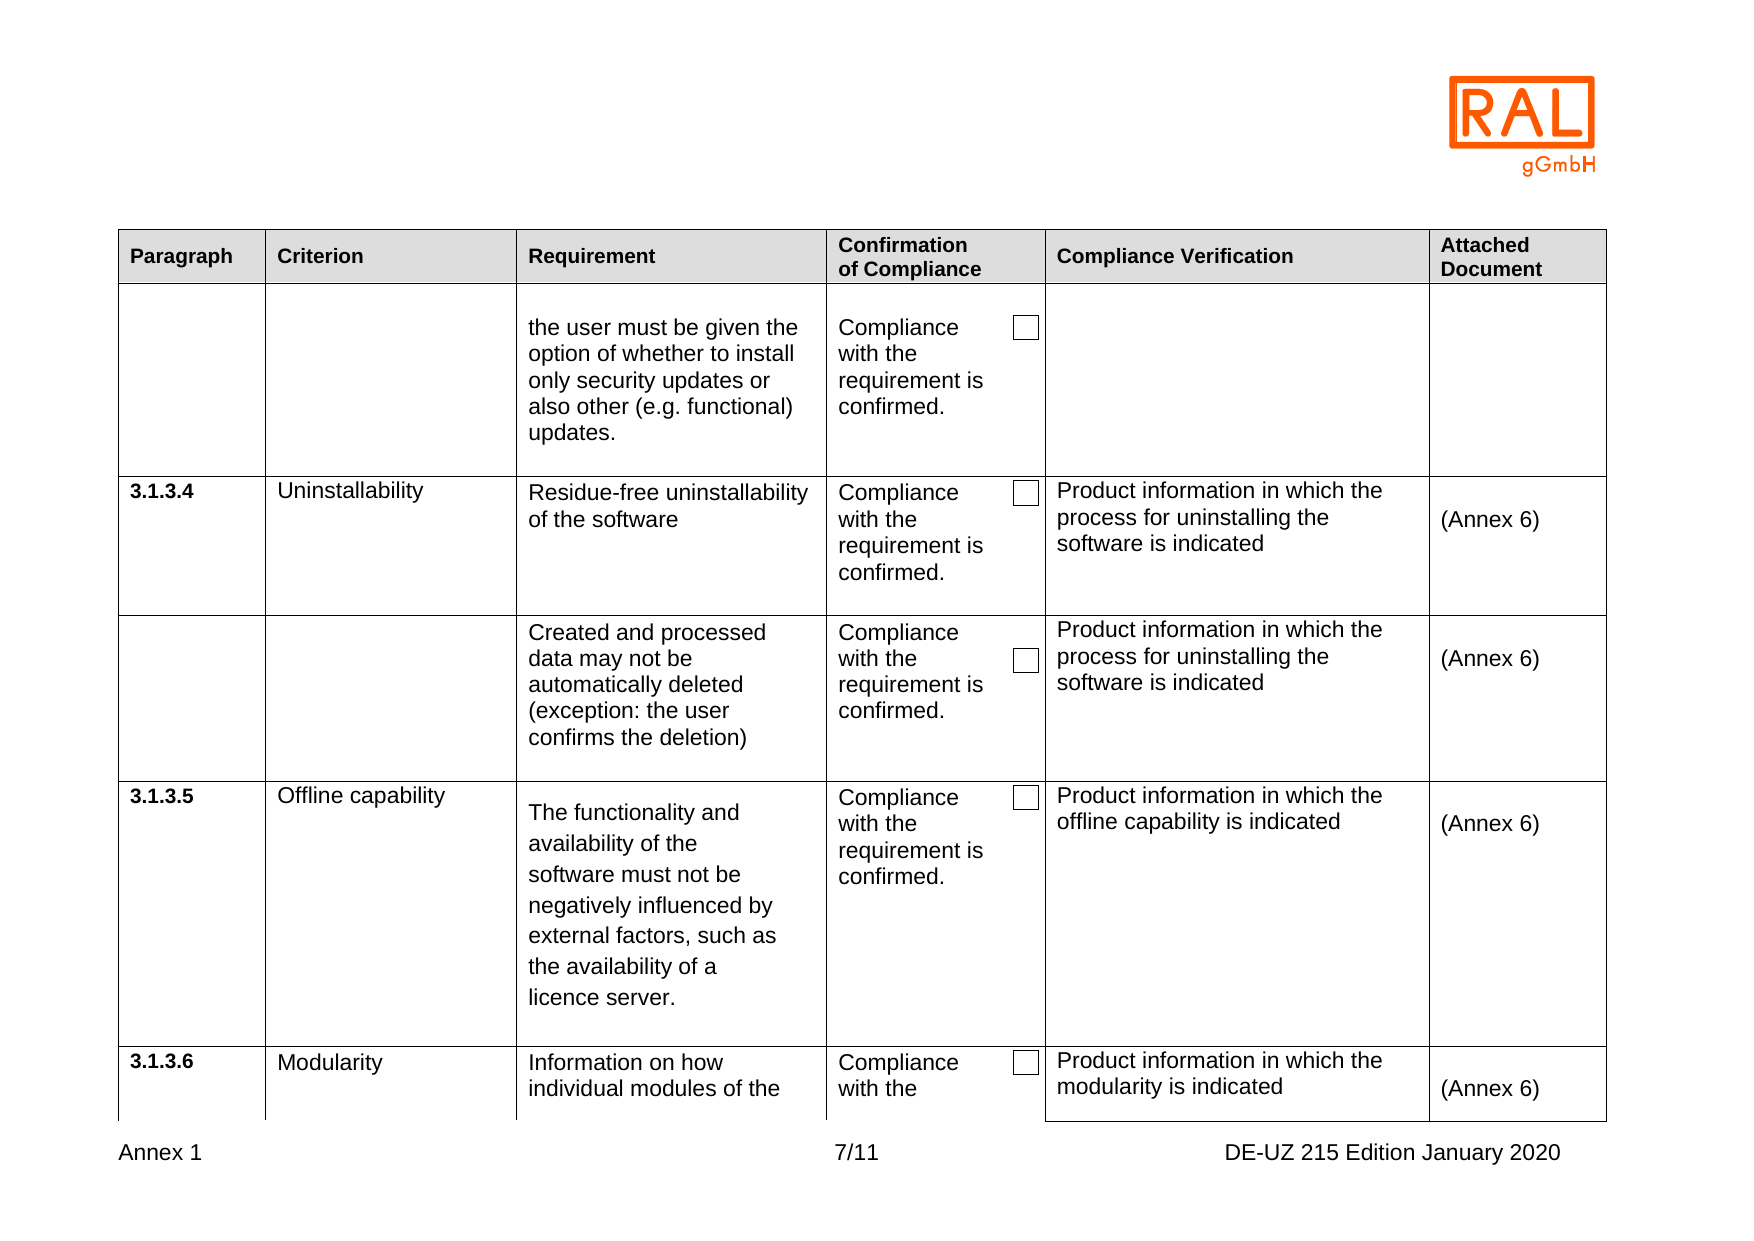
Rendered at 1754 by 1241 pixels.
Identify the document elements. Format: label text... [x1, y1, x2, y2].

table_header Confirmation of Compliance [827, 230, 1001, 282]
table_cell The functionality and availability of the software must not be negatively influenced by external factors, such as the availability of a licence server. [517, 782, 826, 1046]
table_cell [119, 616, 265, 781]
table_cell [119, 284, 265, 476]
table_cell [266, 616, 516, 781]
table_cell 3.1.3.6 [119, 1047, 266, 1121]
table_cell Created and processed data may not be automatically deleted (exception: the user confirms the deletion) [517, 616, 826, 781]
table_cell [1046, 1047, 1429, 1121]
table_header Compliance Verification [1046, 230, 1429, 282]
table_header Paragraph [119, 230, 265, 282]
table_cell Product information in which the offline capability is indicated [1046, 782, 1429, 1046]
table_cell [517, 1047, 827, 1121]
table_cell [266, 284, 516, 476]
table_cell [827, 1047, 1001, 1121]
table_cell Product information in which the process for uninstalling the software is indicated [1046, 477, 1429, 615]
table_cell Residue-free uninstallability of the software [517, 477, 826, 615]
table_header [1001, 230, 1045, 282]
table_cell [1001, 477, 1045, 615]
table_cell Compliance with the requirement is confirmed. [827, 616, 1001, 781]
table_cell Product information in which the process for uninstalling the software is indicated [1046, 616, 1429, 781]
table_cell [1001, 1047, 1045, 1121]
table_cell (Annex 6) [1430, 782, 1606, 1046]
table_cell [1001, 782, 1045, 1046]
table_cell Compliance with the requirement is confirmed. [827, 782, 1001, 1046]
table_cell Offline capability [266, 782, 516, 1046]
table_header Criterion [266, 230, 516, 282]
table_header Requirement [517, 230, 826, 282]
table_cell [827, 284, 1001, 476]
table_cell 3.1.3.4 [119, 477, 265, 615]
table_header Attached Document [1430, 230, 1606, 282]
table_cell 3.1.3.5 [119, 782, 265, 1046]
table_cell (Annex 6) [1430, 616, 1606, 781]
table_cell [1001, 284, 1045, 476]
table_cell Uninstallability [266, 477, 516, 615]
table_cell Modularity [266, 1047, 517, 1121]
table_cell Compliance with the requirement is confirmed. [827, 477, 1001, 615]
table_cell (Annex 6) [1430, 477, 1606, 615]
table_cell (Annex 6) [1430, 1047, 1606, 1121]
table_cell the user must be given the option of whether to install only security updates or also other (e.g. functional) updates. [517, 284, 826, 476]
table_cell [1001, 616, 1045, 781]
